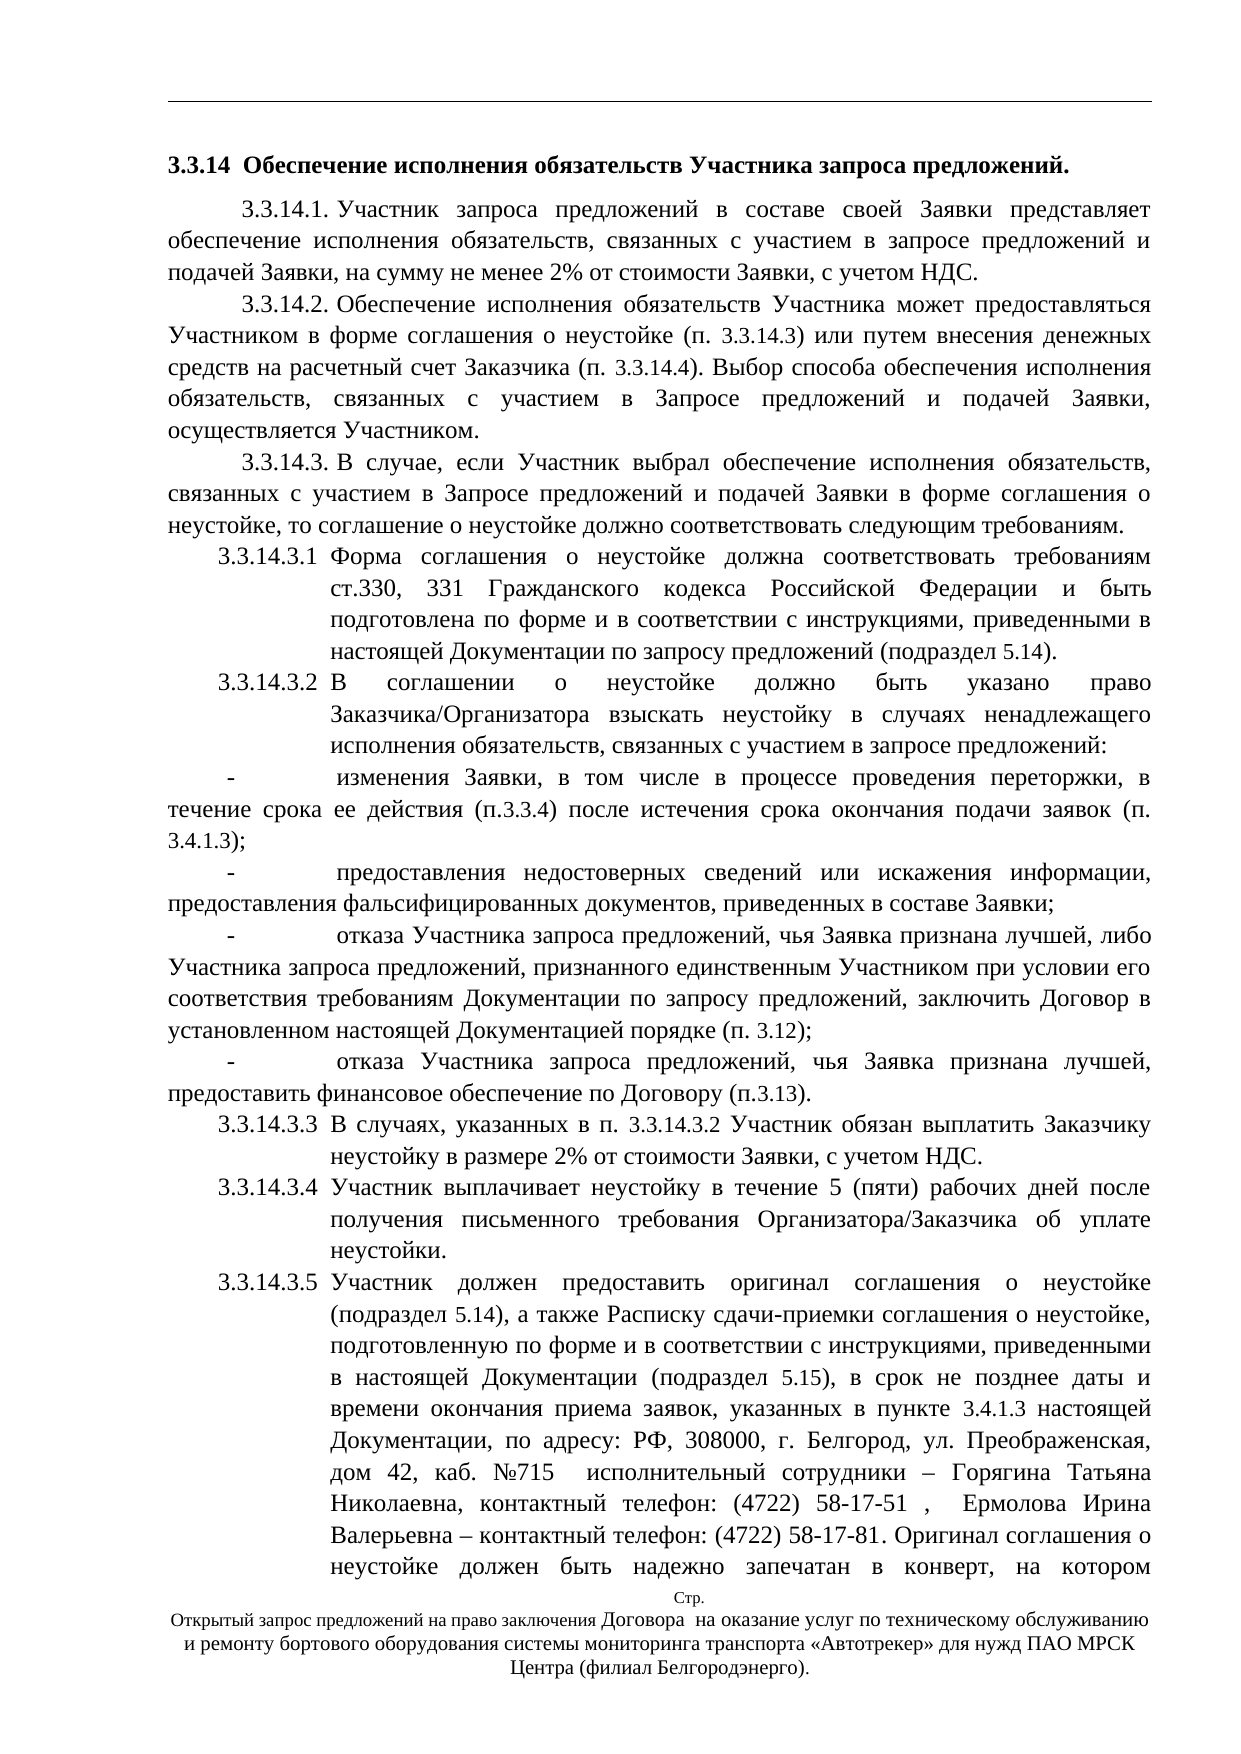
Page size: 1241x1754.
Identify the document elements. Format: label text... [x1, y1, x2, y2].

list В соглашении о неустойке должно быть указано право Заказчика/Организатора взыскать неустойку в случаях ненадлежащего исполнения обязательств, связанных с участием в запросе предложений: [218, 667, 1152, 759]
list Участник выплачивает неустойку в течение 5 (пяти) рабочих дней после получения письменного требования Организатора/Заказчика об уплате неустойки. [218, 1172, 1152, 1264]
subtitle Обеспечение исполнения обязательств Участника запроса предложений. [168, 150, 1152, 179]
list предоставления недостоверных сведений или искажения информации, предоставления фальсифицированных документов, приведенных в составе Заявки; [168, 857, 1152, 917]
list отказа Участника запроса предложений, чья Заявка признана лучшей, предоставить финансовое обеспечение по Договору (п.3.13). [168, 1046, 1152, 1107]
list отказа Участника запроса предложений, чья Заявка признана лучшей, либо Участника запроса предложений, признанного единственным Участником при условии его соответствия требованиям Документации по запросу предложений, заключить Договор в установленном настоящей Документацией порядке (п. 3.12); [168, 920, 1152, 1043]
list Форма соглашения о неустойке должна соответствовать требованиям ст.330, 331 Гражданского кодекса Российской Федерации и быть подготовлена по форме и в соответствии с инструкциями, приведенными в настоящей Документации по запросу предложений (подраздел 5.14). [218, 541, 1152, 665]
list Обеспечение исполнения обязательств Участника может предоставляться Участником в форме соглашения о неустойке (п. 3.3.14.3) или путем внесения денежных средств на расчетный счет Заказчика (п. 3.3.14.4). Выбор способа обеспечения исполнения обязательств, связанных с участием в Запросе предложений и подачей Заявки, осуществляется Участником. [168, 289, 1152, 444]
list В случае, если Участник выбрал обеспечение исполнения обязательств, связанных с участием в Запросе предложений и подачей Заявки в форме соглашения о неустойке, то соглашение о неустойке должно соответствовать следующим требованиям. [168, 447, 1152, 538]
list В случаях, указанных в п. -3.3.14.3.2 Участник обязан выплатить Заказчику неустойку в размере 2% от стоимости Заявки, с учетом НДС. [218, 1109, 1152, 1170]
list изменения Заявки, в том числе в процессе проведения переторжки, в течение срока ее действия (п.3.3.4) после истечения срока окончания подачи заявок (п. 3.4.1.3); [168, 762, 1152, 854]
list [218, 1267, 1152, 1580]
list Участник запроса предложений в составе своей Заявки представляет обеспечение исполнения обязательств, связанных с участием в запросе предложений и подачей Заявки, на сумму не менее 2% от стоимости Заявки, с учетом НДС. [168, 194, 1152, 286]
